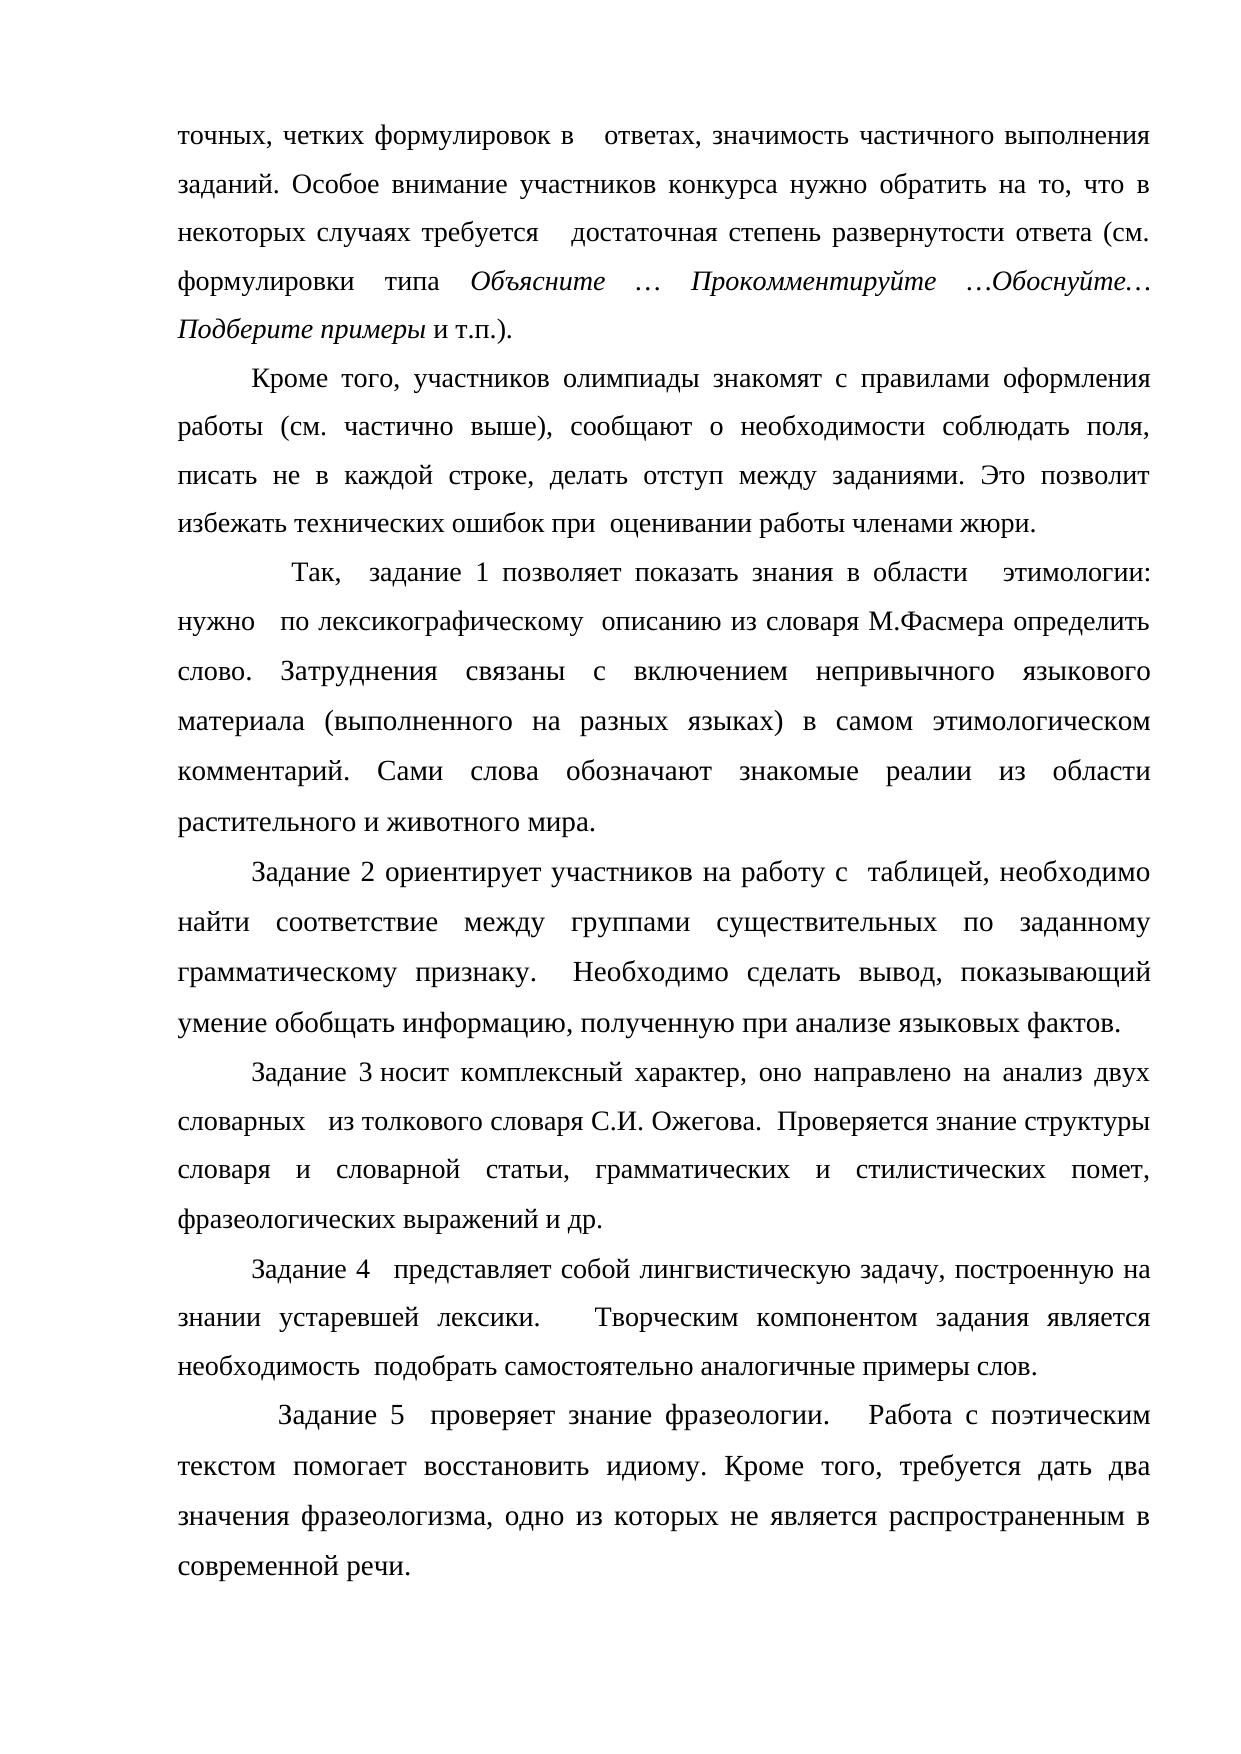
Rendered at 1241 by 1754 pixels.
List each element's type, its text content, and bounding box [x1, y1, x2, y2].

title Кроме того, участников олимпиады знакомят с правилами оформления работы (см. частично выше), сообщают о необходимости соблюдать поля, писать не в каждой строке, делать отступ между заданиями. Это позволит избежать технических ошибок при оценивании работы членами жюри. [177, 361, 1152, 539]
text Задание 2 ориентирует участников на работу с таблицей, необходимо найти соответствие между группами существительных по заданному грамматическому признаку. Необходимо сделать вывод, показывающий умение обобщать информацию, полученную при анализе языковых фактов. [177, 854, 1152, 1038]
text Задание 4 представляет собой лингвистическую задачу, построенную на знании устаревшей лексики. Творческим компонентом задания является необходимость подобрать самостоятельно аналогичные примеры слов. [177, 1252, 1152, 1381]
text Задание 5 проверяет знание фразеологии. Работа с поэтическим текстом помогает восстановить идиому. Кроме того, требуется дать два значения фразеологизма, одно из которых не является распространенным в современной речи. [177, 1397, 1152, 1582]
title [177, 118, 1152, 345]
text Задание 3 носит комплексный характер, оно направлено на анализ двух словарных из толкового словаря С.И. Ожегова. Проверяется знание структуры словаря и словарной статьи, грамматических и стилистических помет, фразеологических выражений и др. [177, 1055, 1152, 1235]
title Так, задание 1 позволяет показать знания в области этимологии: нужно по лексикографическому описанию из словаря М.Фасмера определить слово. Затруднения связаны с включением непривычного языкового материала (выполненного на разных языках) в самом этимологическом комментарий. Сами слова обозначают знакомые реалии из области растительного и животного мира. [177, 555, 1152, 837]
